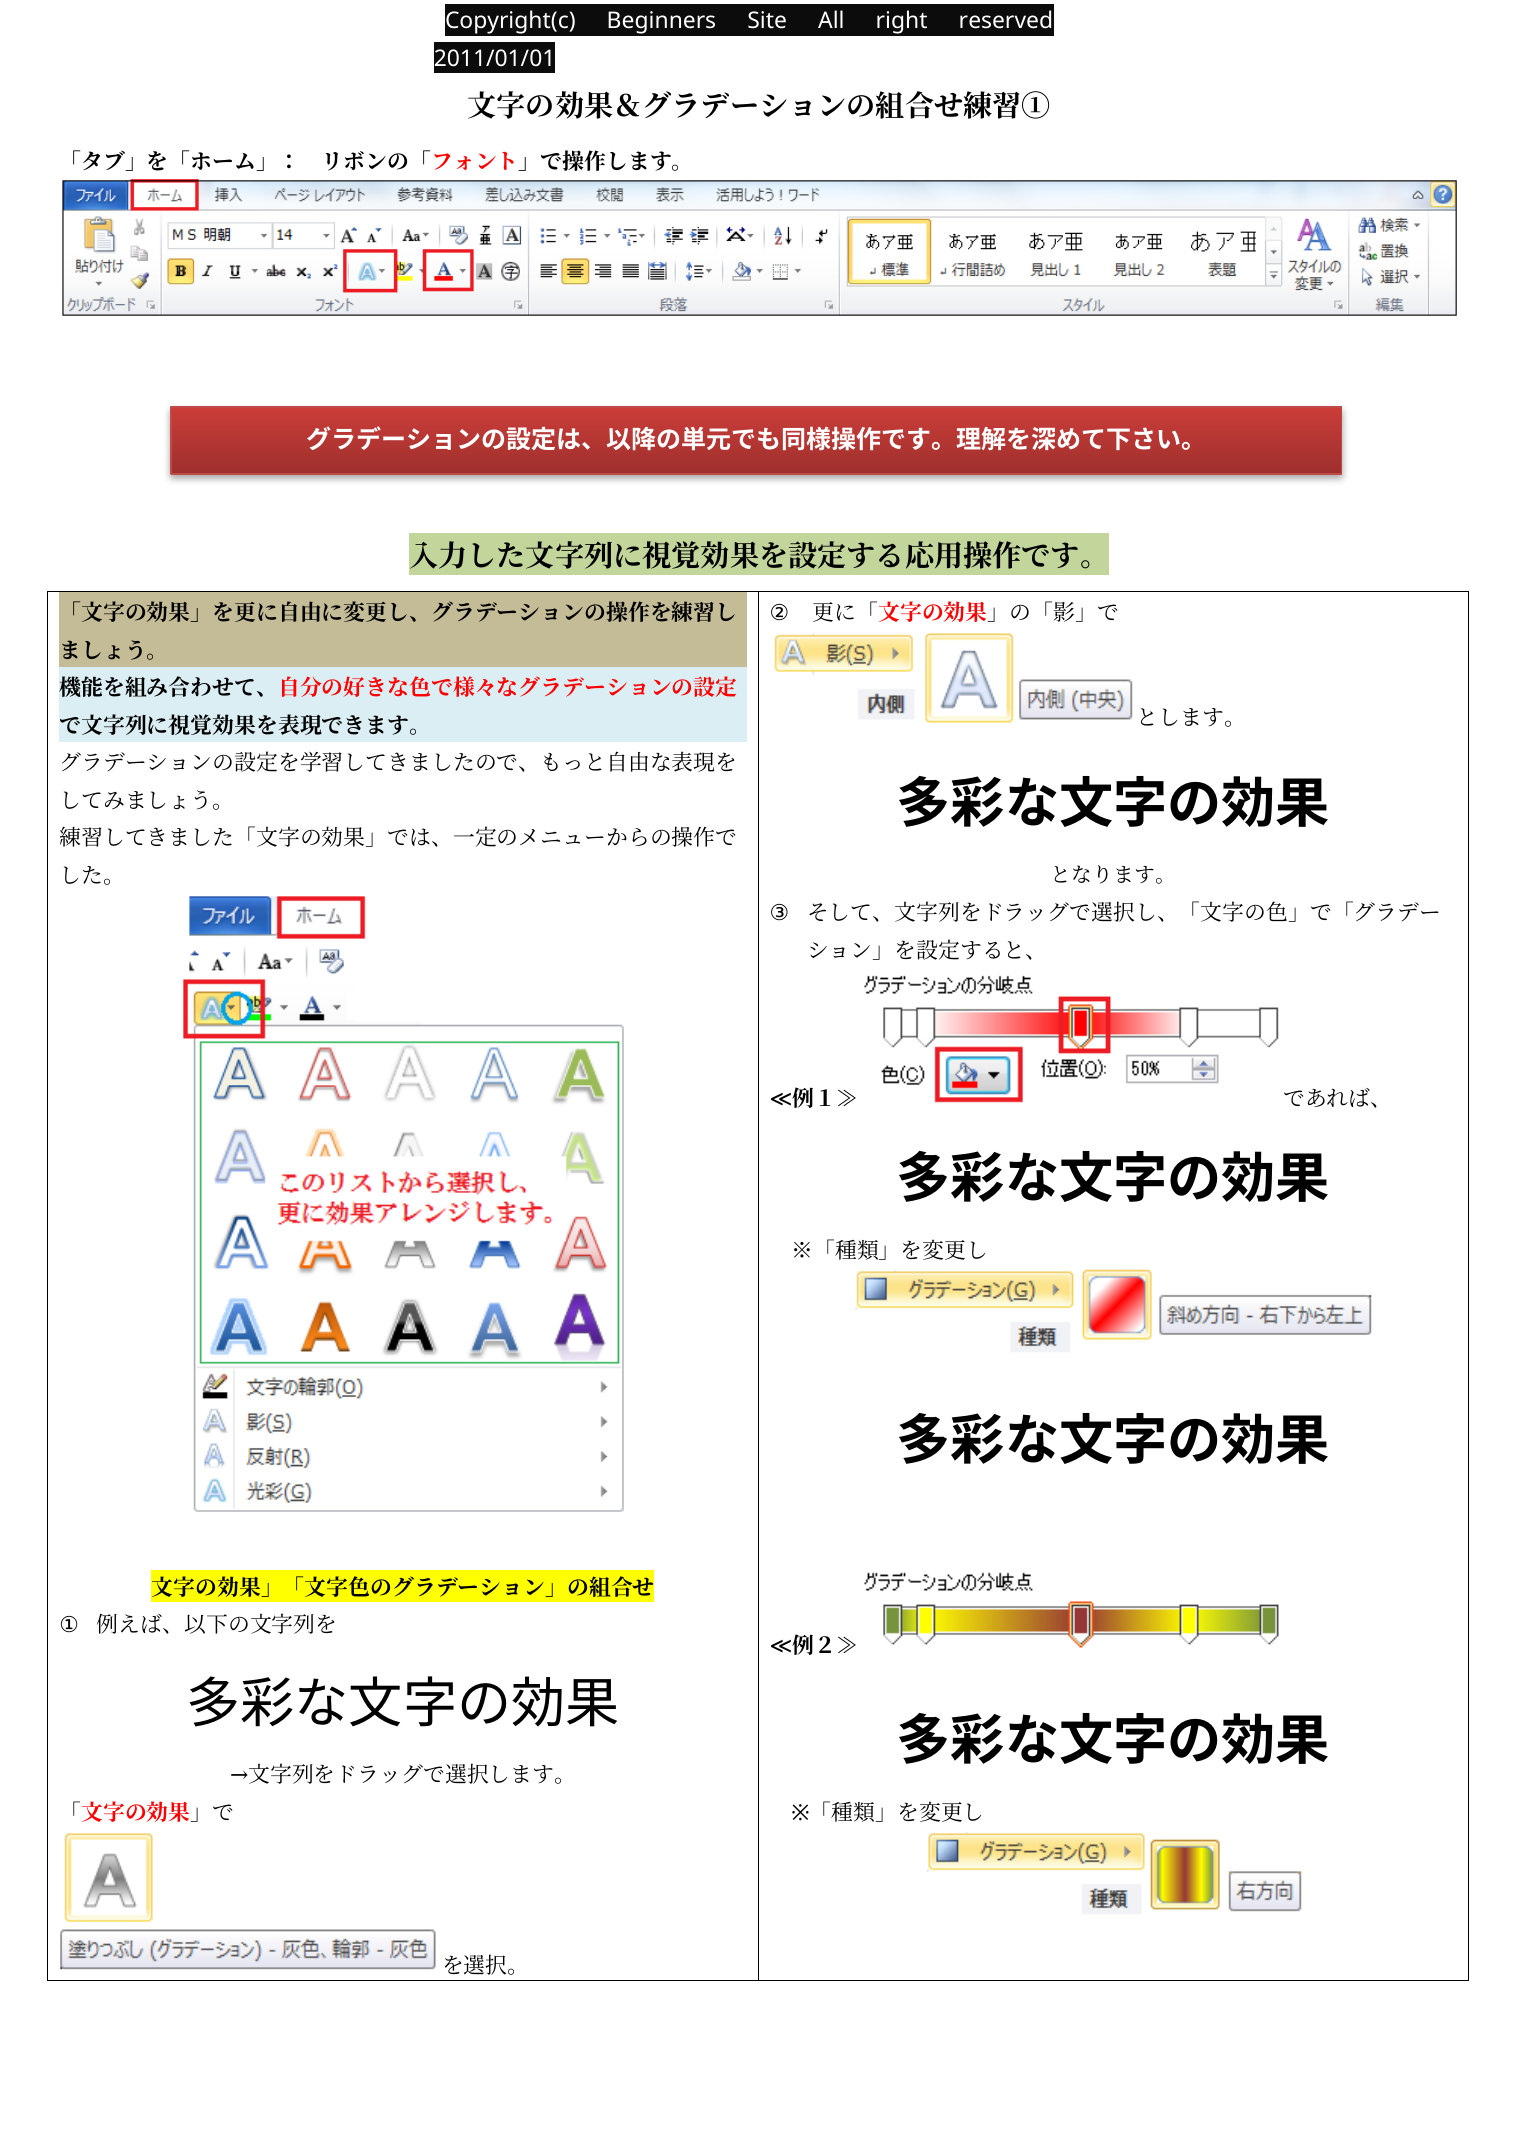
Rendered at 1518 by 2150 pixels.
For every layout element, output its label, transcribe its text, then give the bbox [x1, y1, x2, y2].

picture [857, 1567, 1285, 1654]
text 「タブ」を「ホーム」： リボンの「フォント」で操作します。 [59, 141, 1459, 179]
picture [179, 892, 627, 1515]
picture [857, 967, 1283, 1107]
picture [851, 1267, 1375, 1354]
text 文字の効果＆グラデーションの組合せ練習① [59, 66, 1459, 141]
picture [921, 1829, 1306, 1916]
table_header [759, 592, 1468, 1980]
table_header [48, 592, 758, 1980]
picture [769, 629, 1137, 726]
picture [59, 1829, 442, 1974]
text 入力した文字列に視覚効果を設定する応用操作です。 [59, 516, 1459, 591]
picture [59, 178, 1458, 317]
